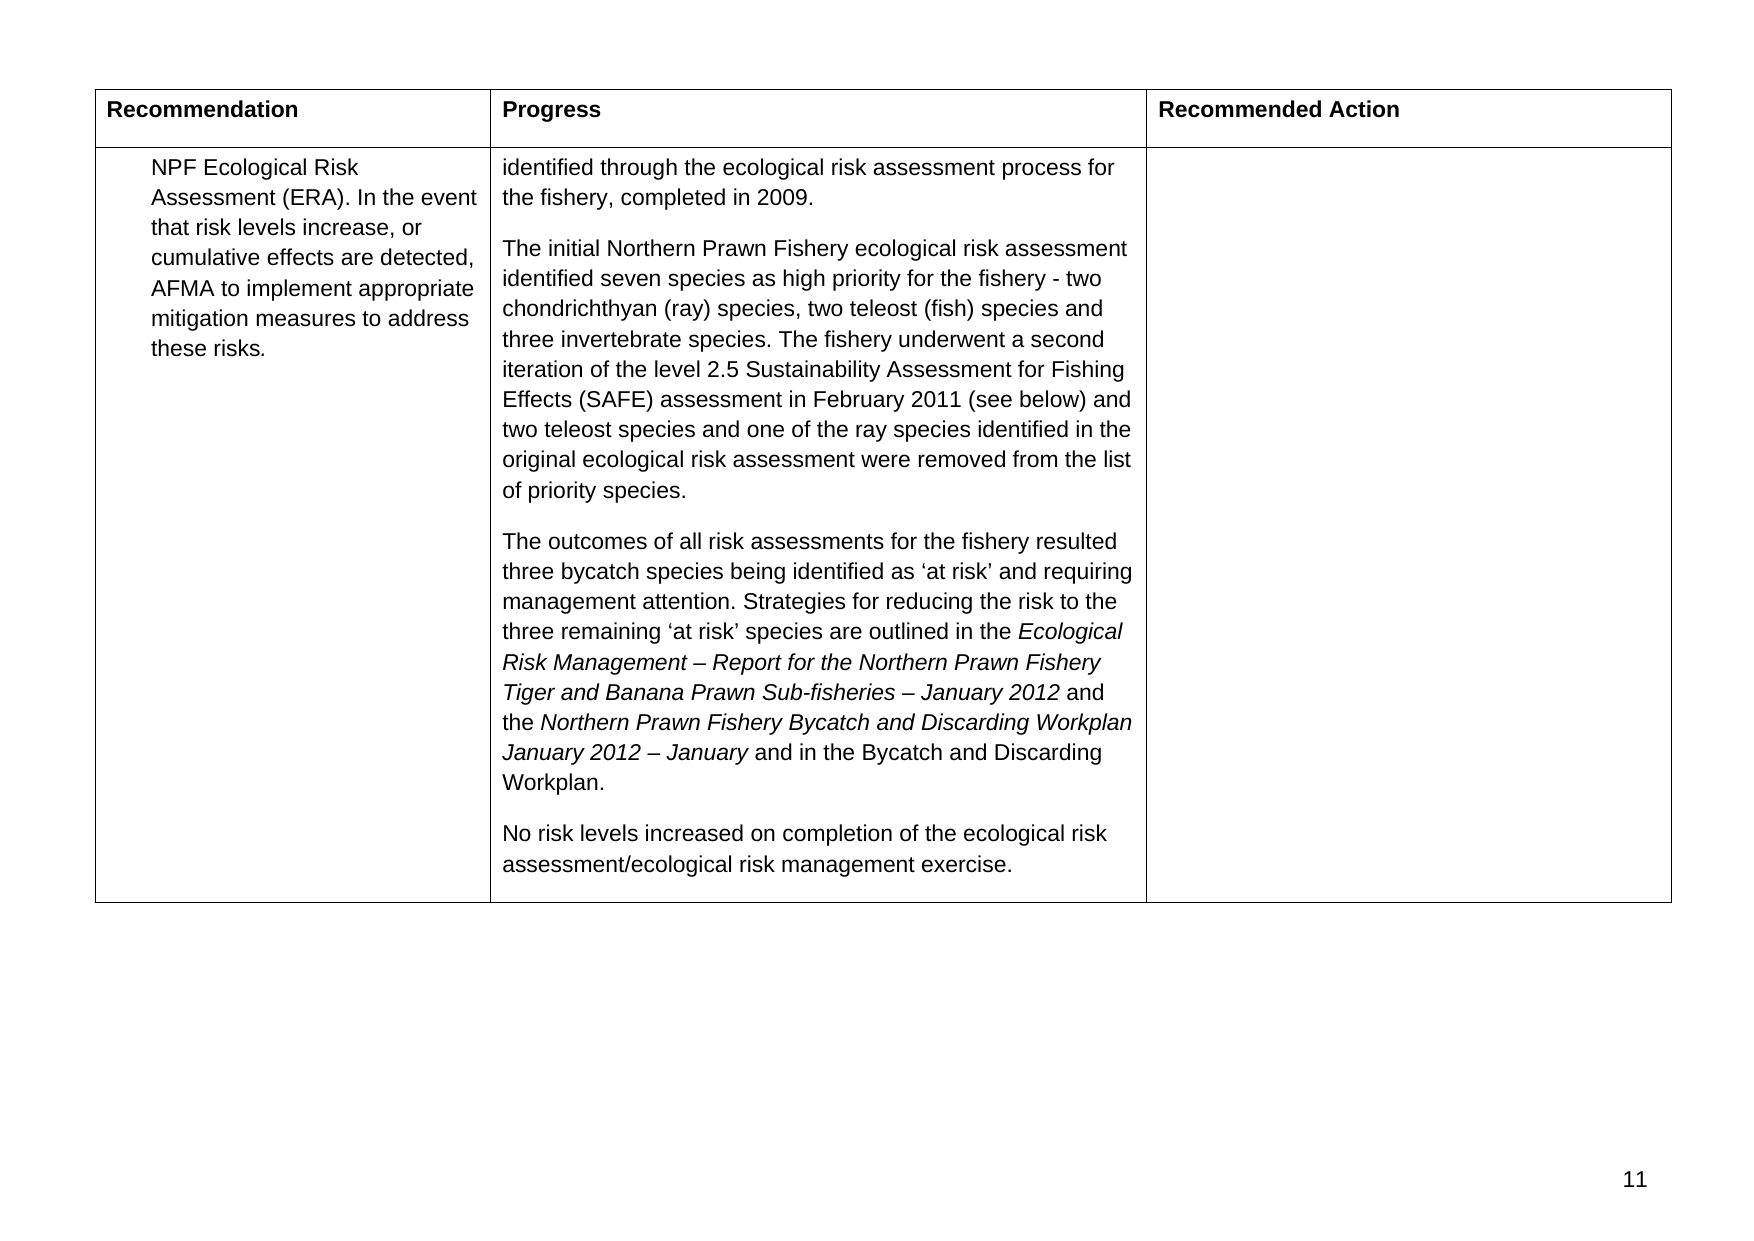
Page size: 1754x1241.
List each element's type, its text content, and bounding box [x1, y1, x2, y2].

table_header Progress [491, 90, 1146, 147]
table_header Recommendation [96, 90, 490, 147]
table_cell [96, 148, 490, 902]
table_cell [1147, 148, 1671, 902]
table_header Recommended Action [1147, 90, 1671, 147]
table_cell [491, 148, 1146, 902]
